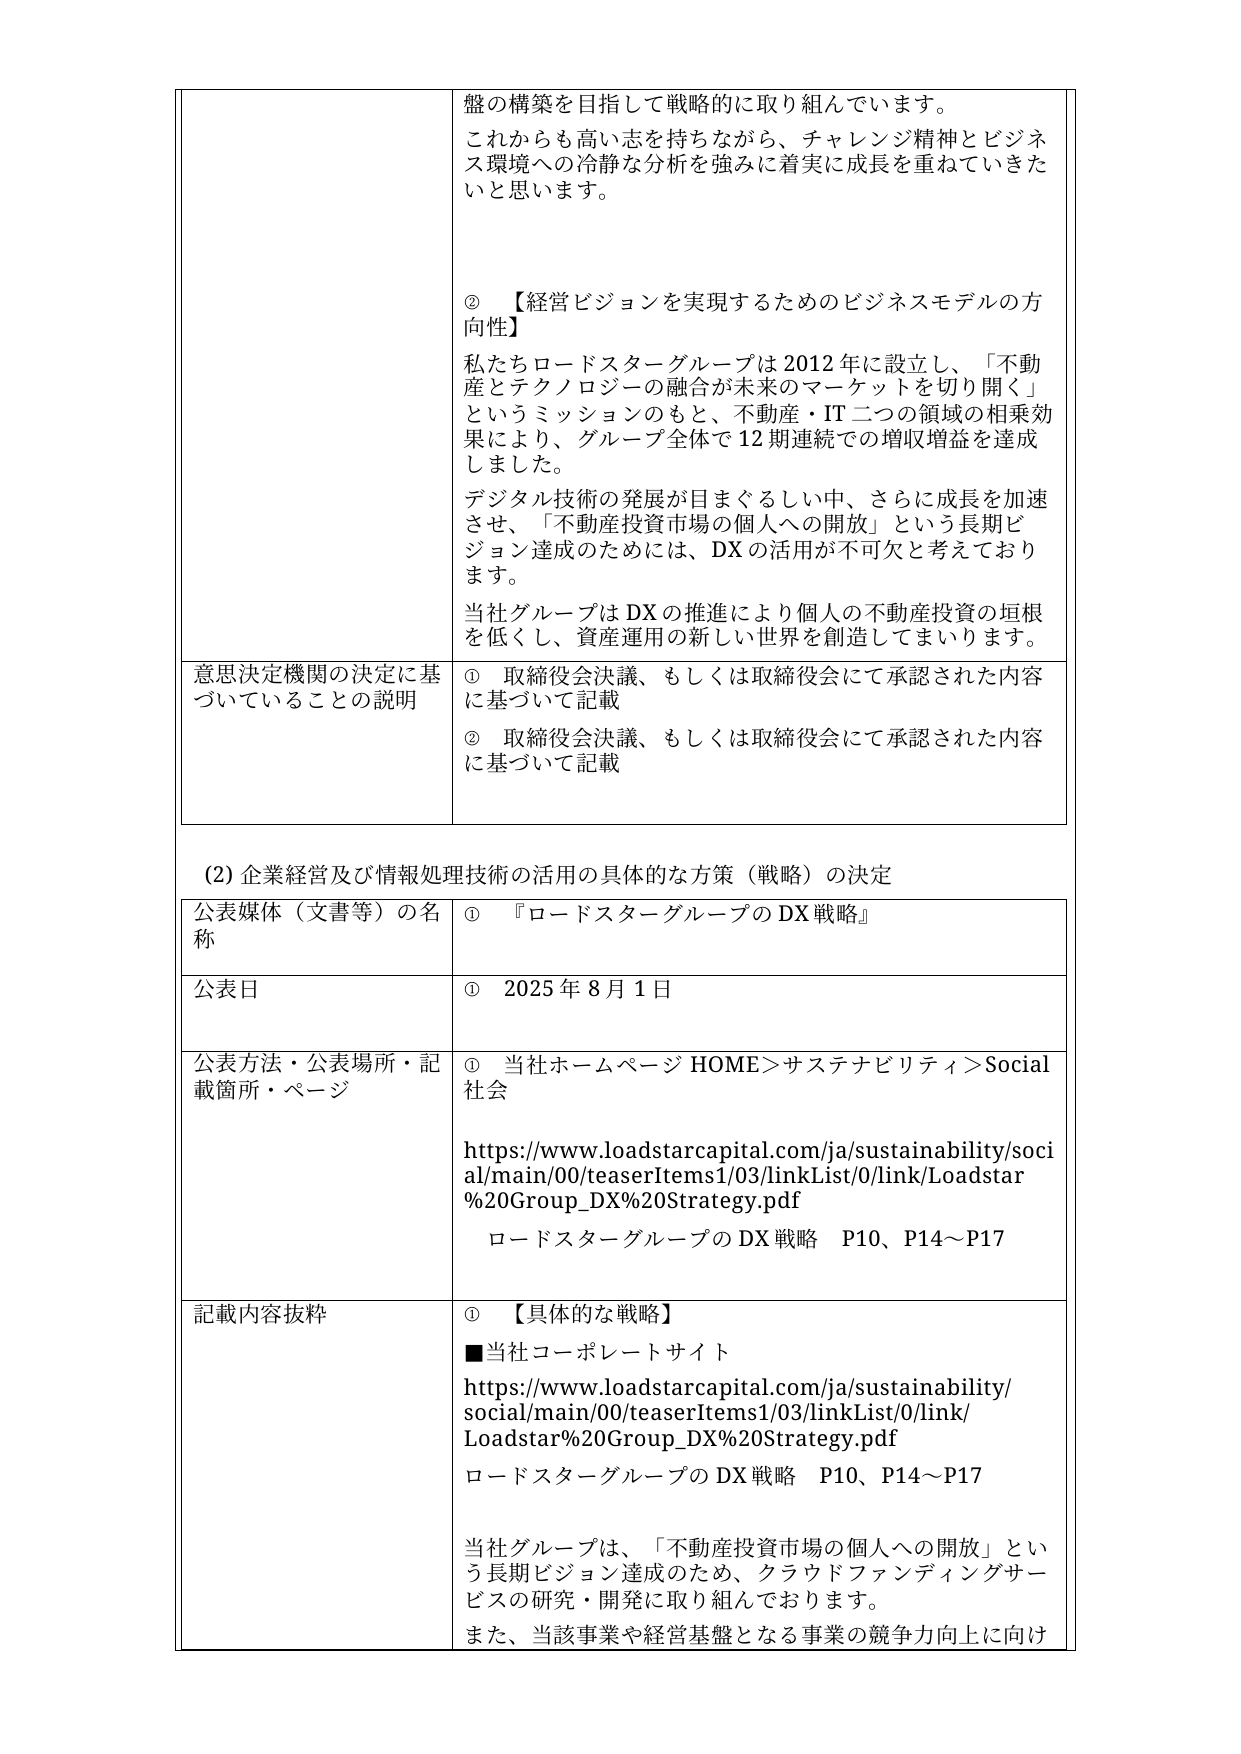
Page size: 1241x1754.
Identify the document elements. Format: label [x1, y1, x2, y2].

table_cell [176, 90, 1075, 1650]
